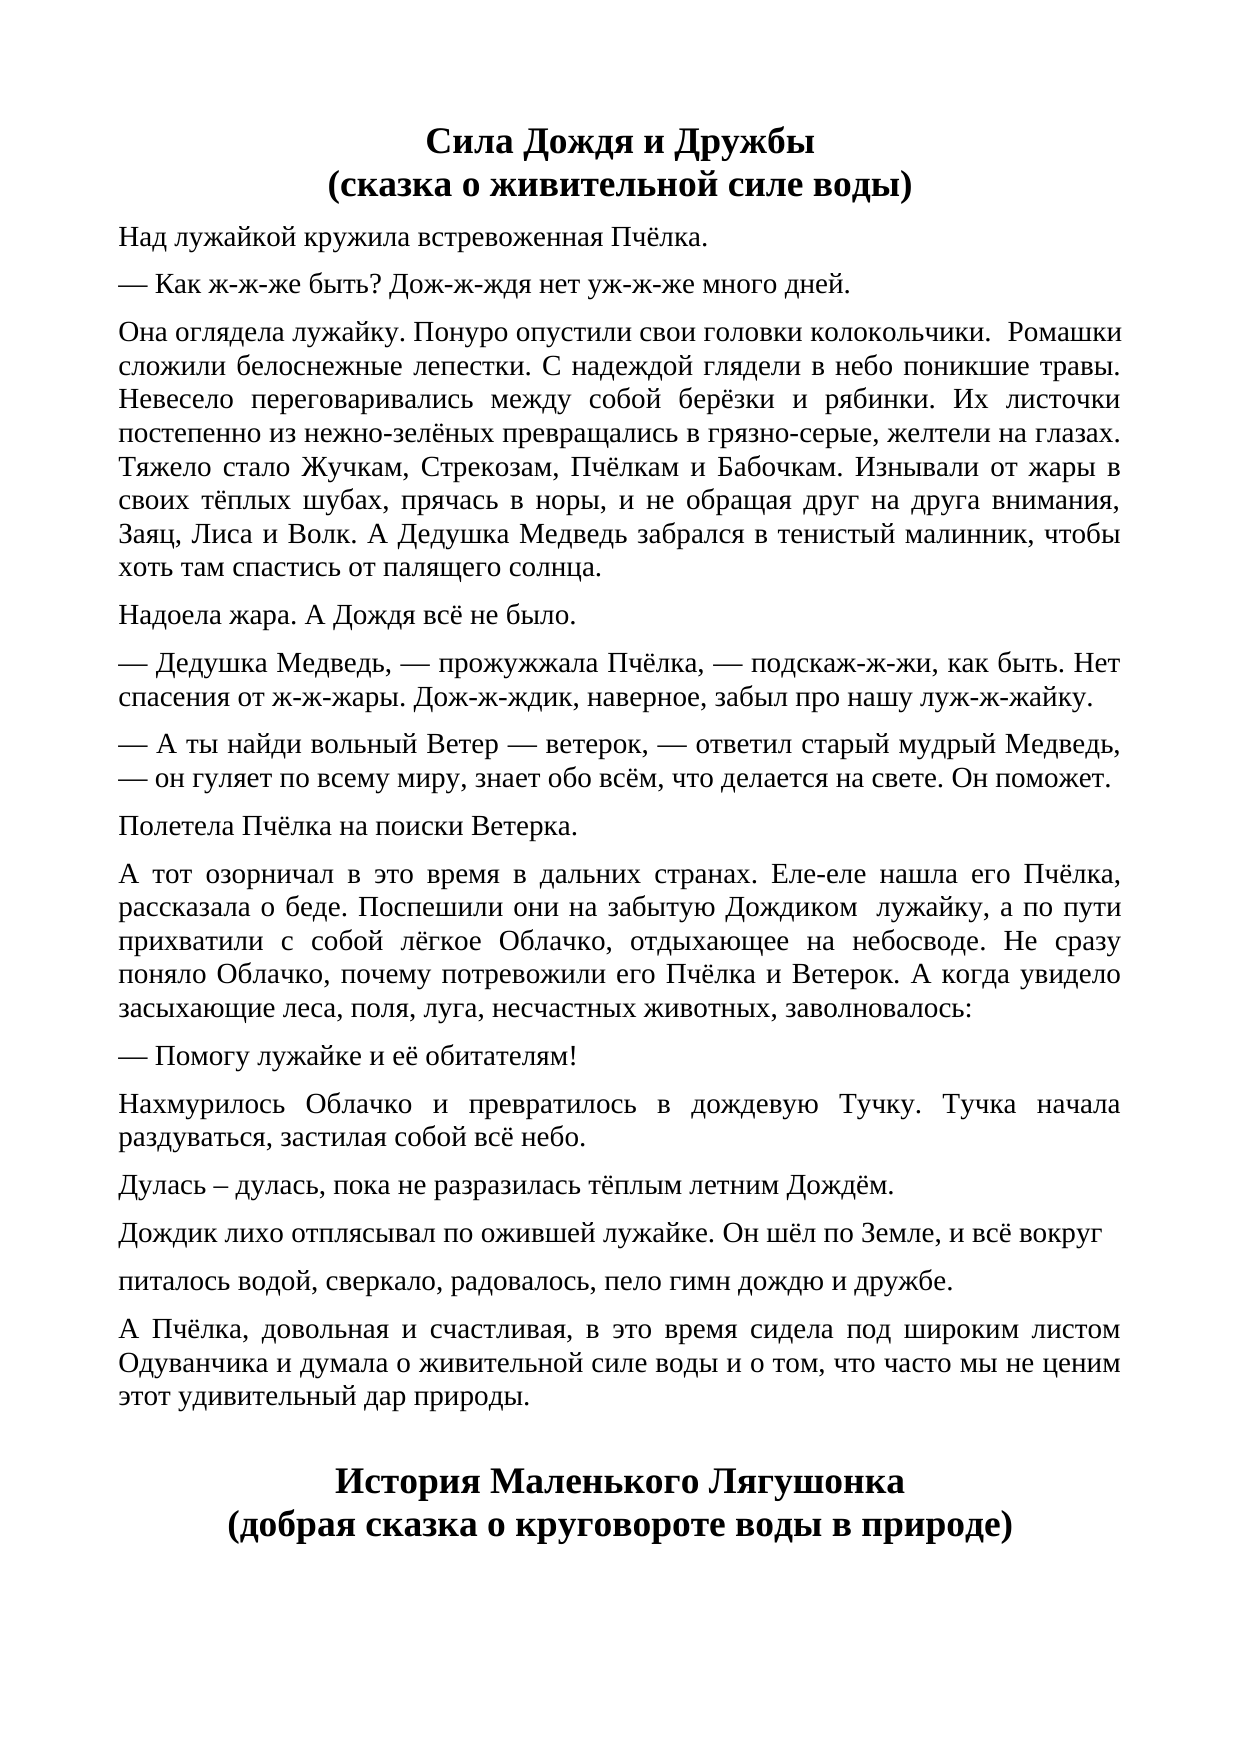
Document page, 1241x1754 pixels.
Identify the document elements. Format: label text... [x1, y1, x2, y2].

text Нахмурилось Облачко и превратилось в дождевую Тучку. Тучка начала раздуваться, застилая собой всё небо. [118, 1086, 1122, 1153]
text История Маленького Лягушонка [118, 1459, 1122, 1502]
text Полетела Пчёлка на поиски Ветерка. [118, 808, 1122, 842]
text А Пчёлка, довольная и счастливая, в это время сидела под широким листом Одуванчика и думала о живительной силе воды и о том, что часто мы не ценим этот удивительный дар природы. [118, 1311, 1122, 1412]
text (сказка о живительной силе воды) [118, 161, 1122, 204]
text — Как ж-ж-же быть? Дож-ж-ждя нет уж-ж-же много дней. [118, 267, 1122, 300]
text Над лужайкой кружила встревоженная Пчёлка. [118, 219, 1122, 252]
text Надоела жара. А Дождя всё не было. [118, 597, 1122, 631]
text — Дедушка Медведь, — прожужжала Пчёлка, — подскаж-ж-жи, как быть. Нет спасения от ж-ж-жары. Дож-ж-ждик, наверное, забыл про нашу луж-ж-жайку. [118, 645, 1122, 712]
text Она оглядела лужайку. Понуро опустили свои головки колокольчики. Ромашки сложили белоснежные лепестки. С надеждой глядели в небо поникшие травы. Невесело переговаривались между собой берёзки и рябинки. Их листочки постепенно из нежно-зелёных превращались в грязно-серые, желтели на глазах. Тяжело стало Жучкам, Стрекозам, Пчёлкам и Бабочкам. Изнывали от жары в своих тёплых шубах, прячась в норы, и не обращая друг на друга внимания, Заяц, Лиса и Волк. А Дедушка Медведь забрался в тенистый малинник, чтобы хоть там спастись от палящего солнца. [118, 314, 1122, 583]
text Дулась – дулась, пока не разразилась тёплым летним Дождём. [118, 1167, 1122, 1201]
text — Помогу лужайке и её обитателям! [118, 1038, 1122, 1072]
text Дождик лихо отплясывал по ожившей лужайке. Он шёл по Земле, и всё вокруг [118, 1215, 1122, 1249]
text — А ты найди вольный Ветер — ветерок, — ответил старый мудрый Медведь, — он гуляет по всему миру, знает обо всём, что делается на свете. Он поможет. [118, 727, 1122, 794]
text Сила Дождя и Дружбы [118, 118, 1122, 161]
text (добрая сказка о круговороте воды в природе) [118, 1502, 1122, 1545]
text питалось водой, сверкало, радовалось, пело гимн дождю и дружбе. [118, 1263, 1122, 1297]
text А тот озорничал в это время в дальних странах. Еле-еле нашла его Пчёлка, рассказала о беде. Поспешили они на забытую Дождиком лужайку, а по пути прихватили с собой лёгкое Облачко, отдыхающее на небосводе. Не сразу поняло Облачко, почему потревожили его Пчёлка и Ветерок. А когда увидело засыхающие леса, поля, луга, несчастных животных, заволновалось: [118, 856, 1122, 1024]
